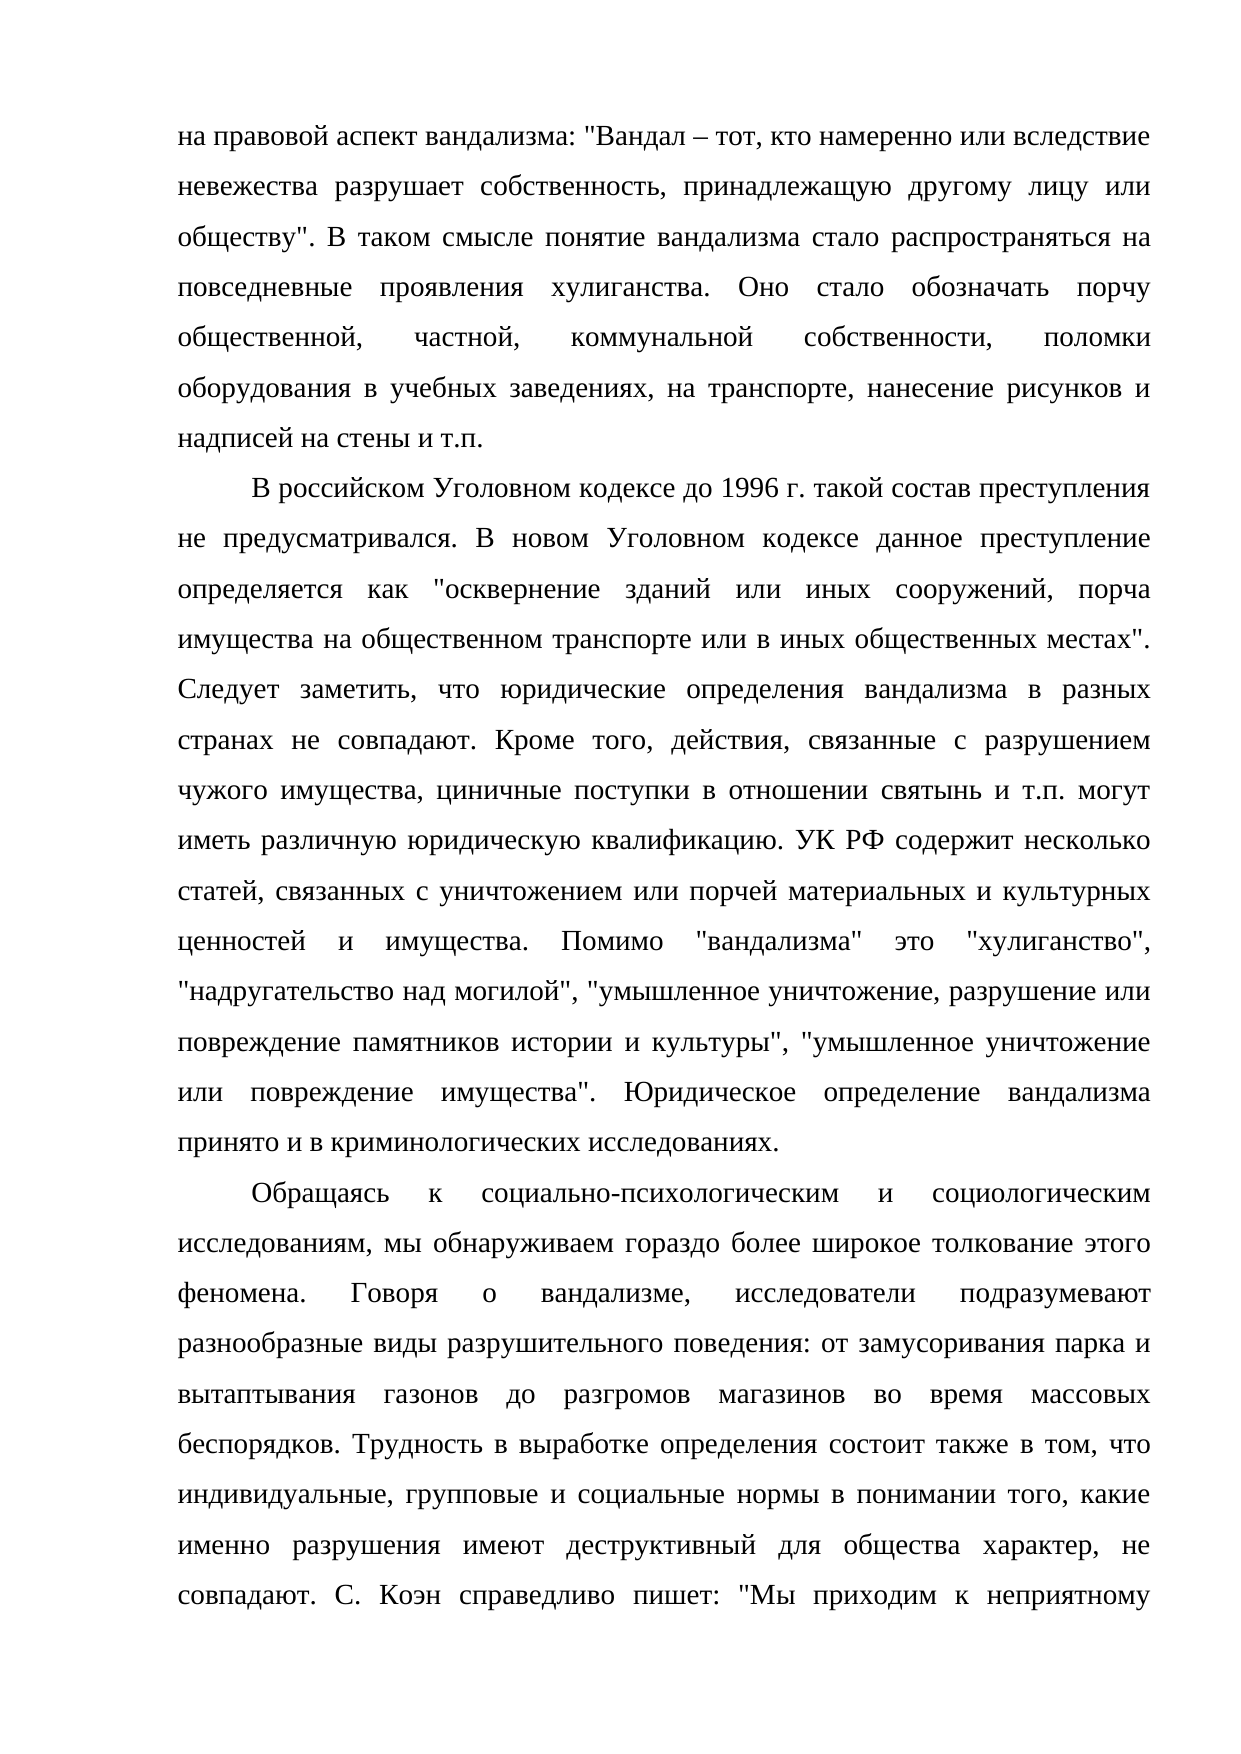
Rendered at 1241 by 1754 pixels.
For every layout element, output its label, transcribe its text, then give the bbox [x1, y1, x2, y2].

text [177, 118, 1152, 453]
text В российском Уголовном кодексе до 1996 г. такой состав преступления не предусматривался. В новом Уголовном кодексе данное преступление определяется как "осквернение зданий или иных сооружений, порча имущества на общественном транспорте или в иных общественных местах". Следует заметить, что юридические определения вандализма в разных странах не совпадают. Кроме того, действия, связанные с разрушением чужого имущества, циничные поступки в отношении святынь и т.п. могут иметь различную юридическую квалификацию. УК РФ содержит несколько статей, связанных с уничтожением или порчей материальных и культурных ценностей и имущества. Помимо "вандализма" это "хулиганство", "надругательство над могилой", "умышленное уничтожение, разрушение или повреждение памятников истории и культуры", "умышленное уничтожение или повреждение имущества". Юридическое определение вандализма принято и в криминологических исследованиях. [177, 470, 1152, 1158]
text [177, 1175, 1152, 1611]
